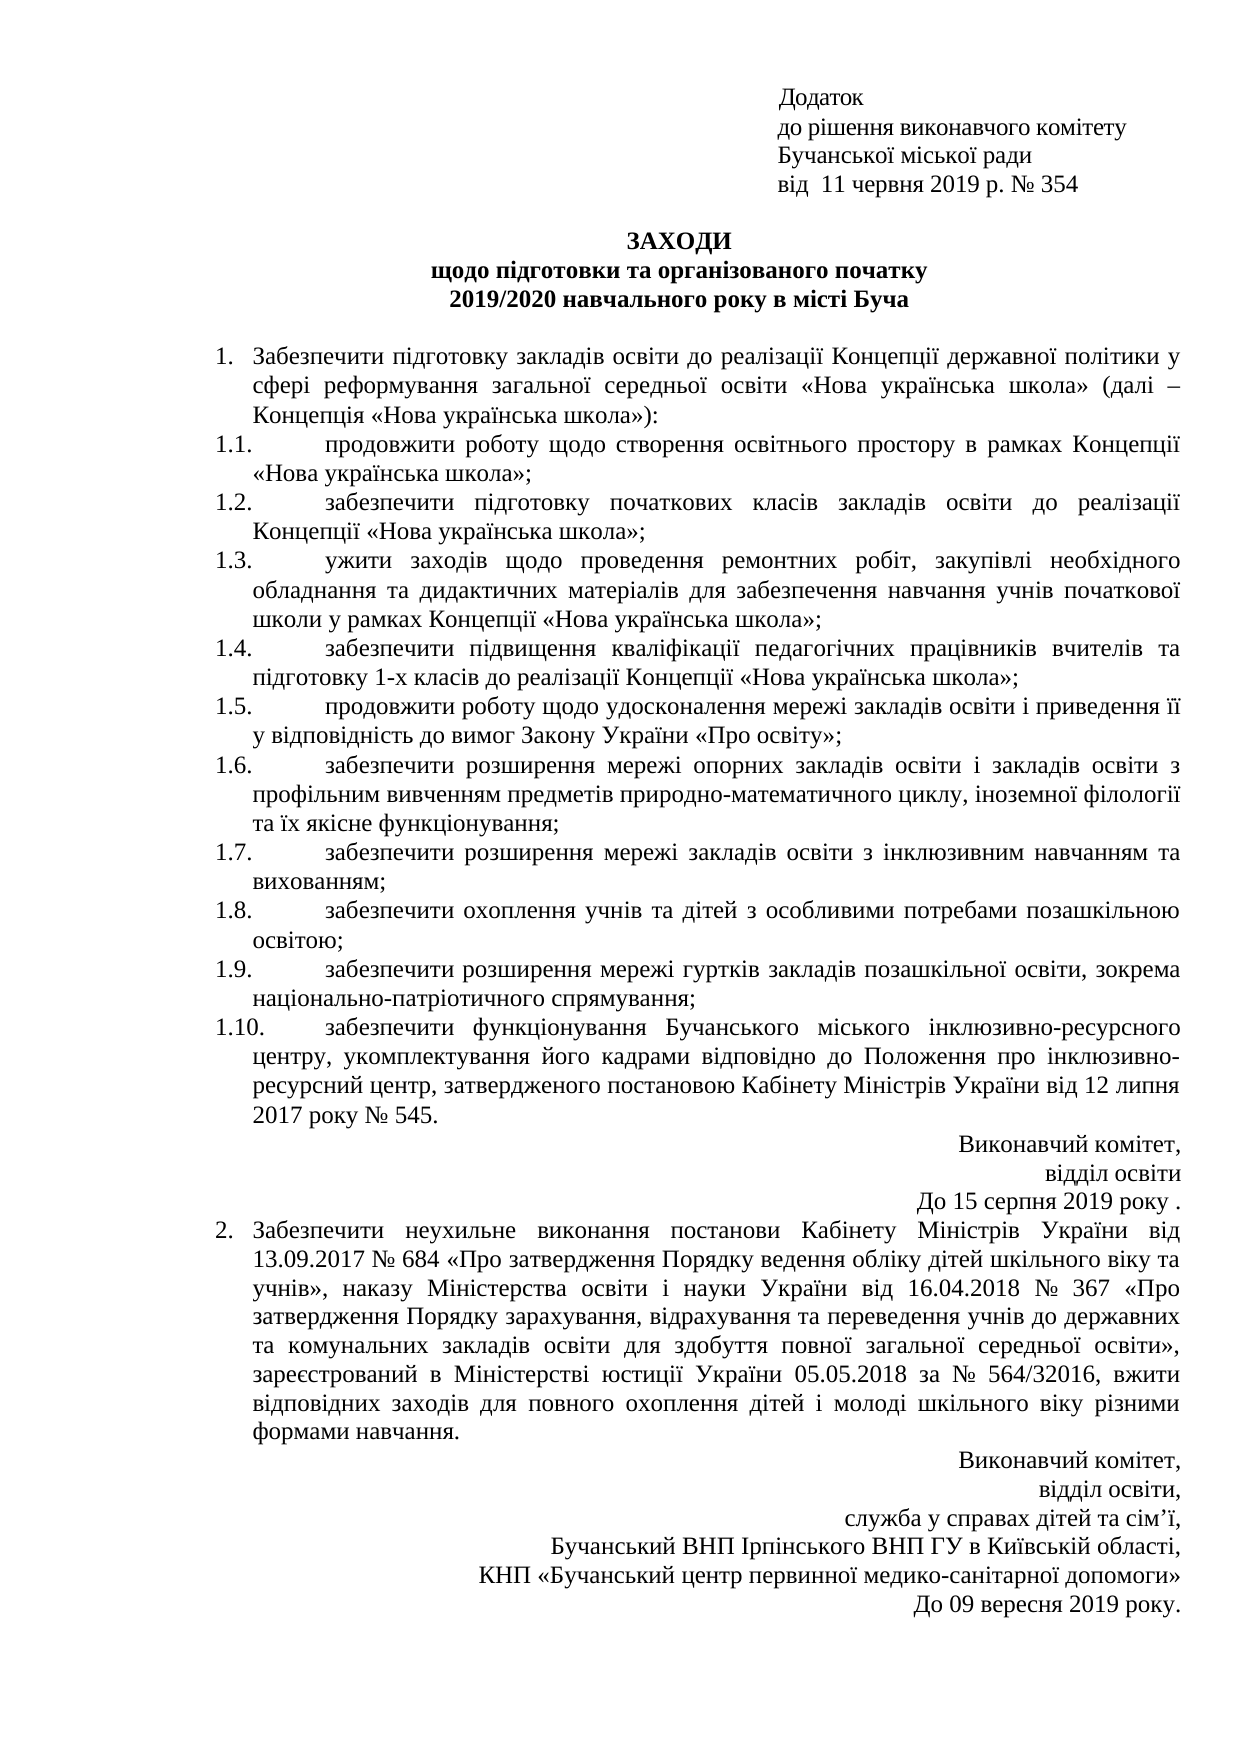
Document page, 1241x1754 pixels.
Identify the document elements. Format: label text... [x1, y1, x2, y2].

text До 15 серпня 2019 року . [215, 1186, 1181, 1215]
list забезпечити розширення мережі закладів освіти з інклюзивним навчанням та вихованням; [215, 837, 1181, 896]
text Виконавчий комітет, [215, 1129, 1181, 1158]
text до рішення виконавчого комітету [777, 117, 1182, 140]
list забезпечити розширення мережі гуртків закладів позашкільної освіти, зокрема національно-патріотичного спрямування; [215, 954, 1181, 1012]
text Виконавчий комітет, [215, 1445, 1181, 1474]
list забезпечити охоплення учнів та дітей з особливими потребами позашкільною освітою; [215, 896, 1181, 954]
text щодо підготовки та організованого початку [177, 255, 1181, 284]
text ЗАХОДИ [177, 226, 1181, 255]
list забезпечити підготовку початкових класів закладів освіти до реалізації Концепції «Нова українська школа»; [215, 487, 1181, 546]
text КНП «Бучанський центр первинної медико-санітарної допомоги» [215, 1560, 1181, 1589]
text відділ освіти, [215, 1474, 1181, 1503]
text Додаток [693, 59, 1182, 117]
list забезпечити розширення мережі опорних закладів освіти і закладів освіти з профільним вивченням предметів природно-математичного циклу, іноземної філології та їх якісне функціонування; [215, 750, 1181, 837]
list продовжити роботу щодо удосконалення мережі закладів освіти і приведення її у відповідність до вимог Закону України «Про освіту»; [215, 691, 1181, 750]
text Бучанської міської ради від 11 червня 2019 р. № 354 [777, 140, 1182, 198]
text 2019/2020 навчального року в місті Буча [177, 284, 1181, 313]
list Забезпечити неухильне виконання постанови Кабінету Міністрів України від 13.09.2017 № 684 «Про затвердження Порядку ведення обліку дітей шкільного віку та учнів», наказу Міністерства освіти і науки України від 16.04.2018 № 367 «Про затвердження Порядку зарахування, відрахування та переведення учнів до державних та комунальних закладів освіти для здобуття повної загальної середньої освіти», зареєстрований в Міністерстві юстиції України 05.05.2018 за № 564/32016, вжити відповідних заходів для повного охоплення дітей і молоді шкільного віку різними формами навчання. [215, 1215, 1181, 1445]
list Забезпечити підготовку закладів освіти до реалізації Концепції державної політики у сфері реформування загальної середньої освіти «Нова українська школа» (далі – Концепція «Нова українська школа»): [215, 341, 1181, 429]
text відділ освіти [215, 1158, 1181, 1186]
list ужити заходів щодо проведення ремонтних робіт, закупівлі необхідного обладнання та дидактичних матеріалів для забезпечення навчання учнів початкової школи у рамках Концепції «Нова українська школа»; [215, 546, 1181, 633]
list забезпечити підвищення кваліфікації педагогічних працівників вчителів та підготовку 1-х класів до реалізації Концепції «Нова українська школа»; [215, 633, 1181, 691]
text Бучанський ВНП Ірпінського ВНП ГУ в Київській області, [215, 1531, 1181, 1560]
text До 09 вересня 2019 року. [215, 1589, 1181, 1618]
list забезпечити функціонування Бучанського міського інклюзивно-ресурсного центру, укомплектування його кадрами відповідно до Положення про інклюзивно-ресурсний центр, затвердженого постановою Кабінету Міністрів України від 12 липня 2017 року № 545. [215, 1012, 1181, 1129]
list продовжити роботу щодо створення освітнього простору в рамках Концепції «Нова українська школа»; [215, 429, 1181, 487]
text служба у справах дітей та сім’ї, [215, 1503, 1181, 1531]
